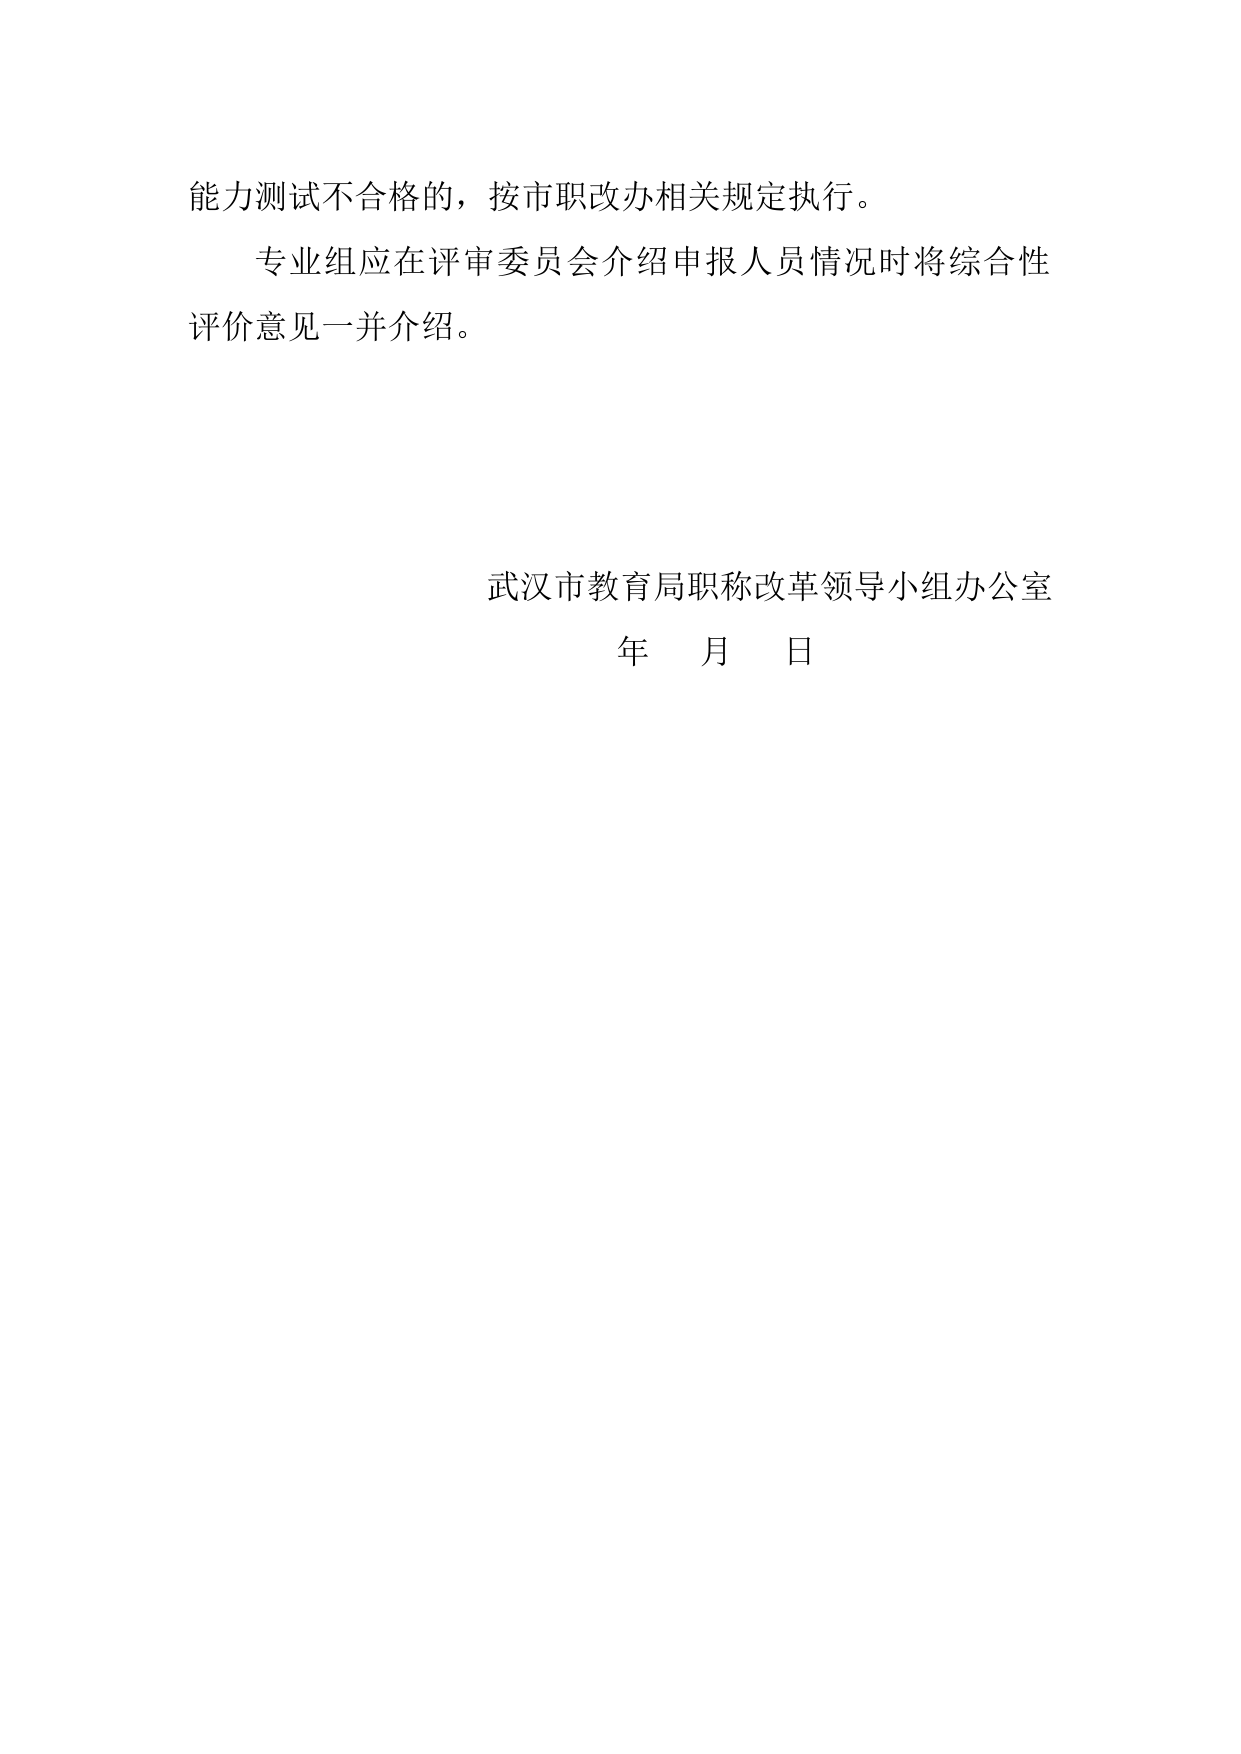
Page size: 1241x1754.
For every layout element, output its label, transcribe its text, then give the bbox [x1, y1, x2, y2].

text 武汉市教育局职称改革领导小组办公室 [187, 552, 1053, 617]
text 专业组应在评审委员会介绍申报人员情况时将综合性评价意见一并介绍。 [187, 227, 1053, 357]
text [187, 162, 1053, 227]
text 年 月 日 [187, 617, 1053, 682]
